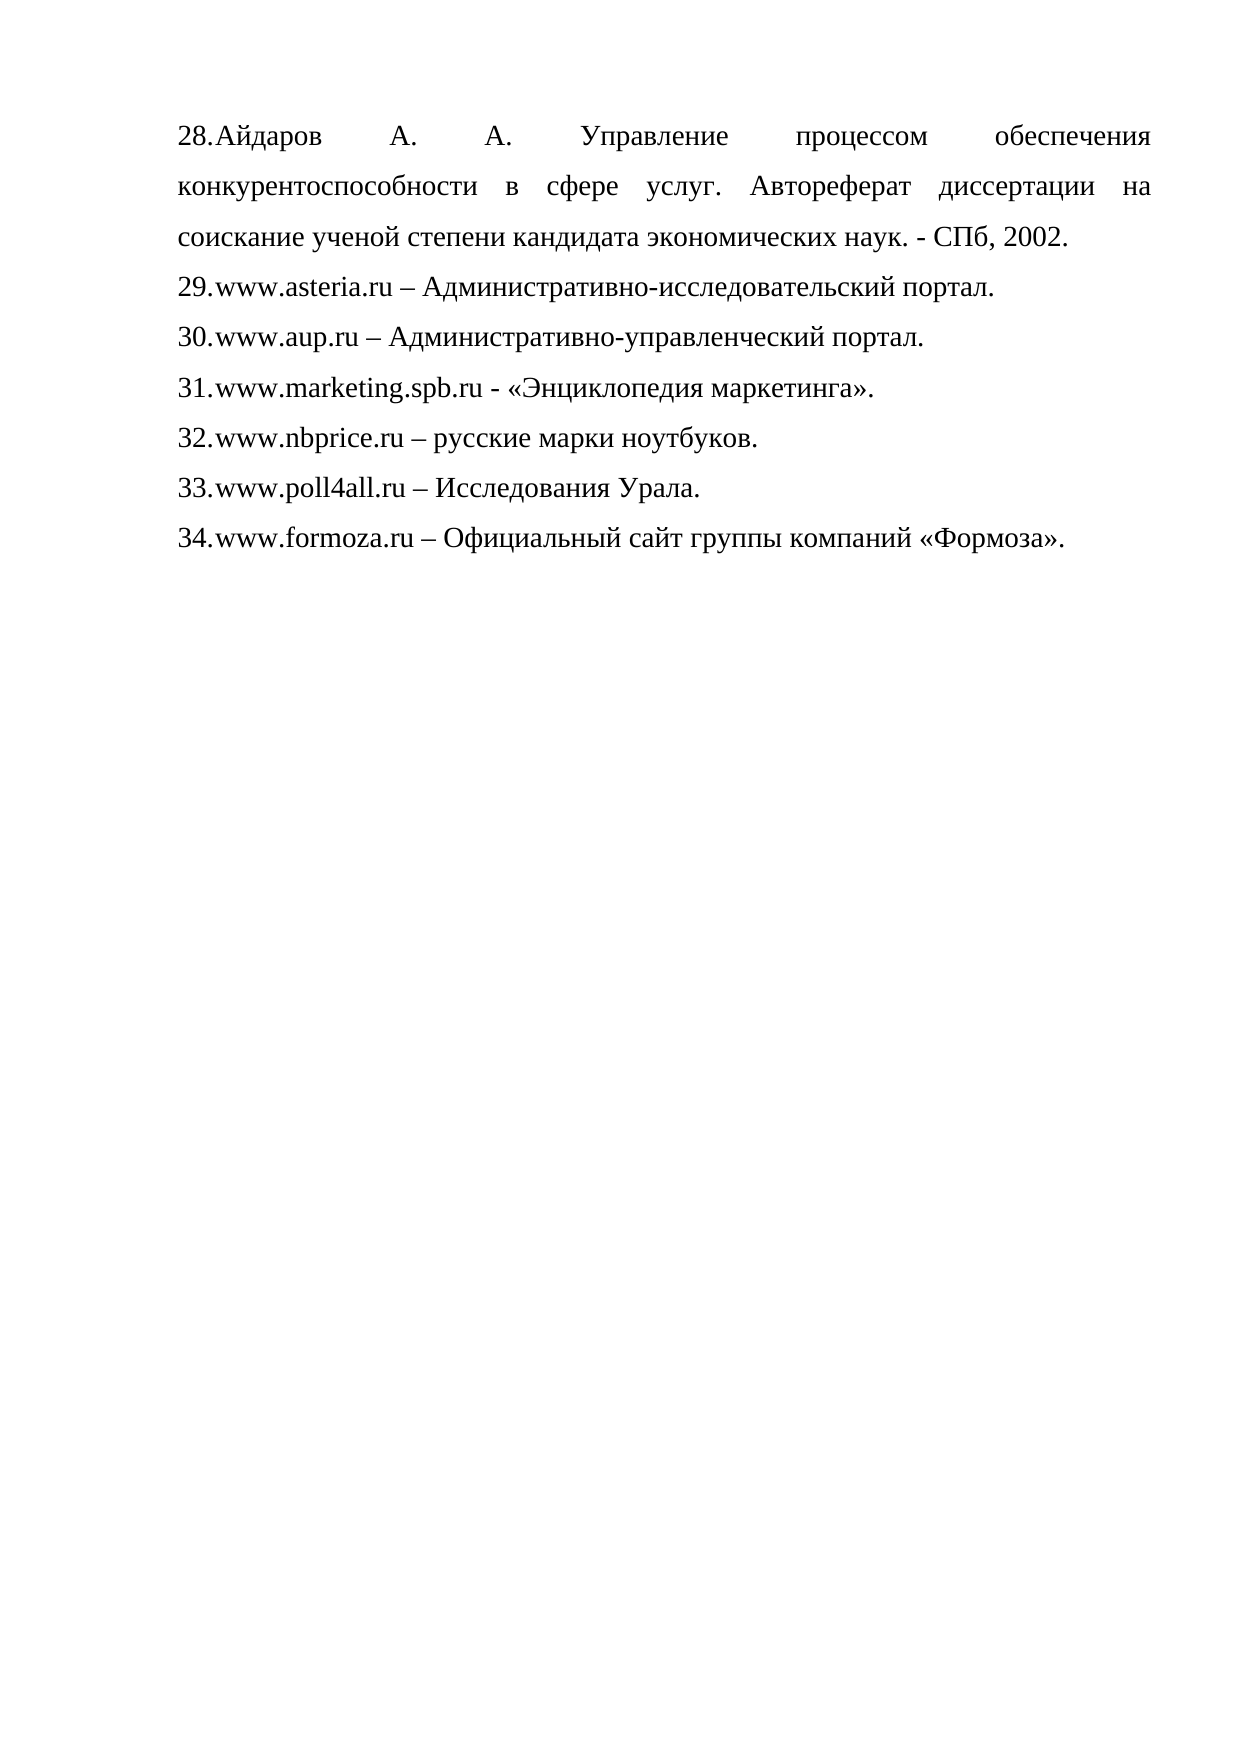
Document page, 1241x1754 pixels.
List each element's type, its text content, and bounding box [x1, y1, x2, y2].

list www.formoza.ru – Официальный сайт группы компаний «Формоза». [177, 521, 1152, 554]
list www.aup.ru – Административно-управленческий портал. [177, 319, 1152, 353]
list www.nbprice.ru – русские марки ноутбуков. [177, 420, 1152, 453]
list www.asteria.ru – Административно-исследовательский портал. [177, 269, 1152, 303]
list www.marketing.spb.ru - «Энциклопедия маркетинга». [177, 370, 1152, 403]
list Айдаров А. А. Управление процессом обеспечения конкурентоспособности в сфере услуг. Автореферат диссертации на соискание ученой степени кандидата экономических наук. - СПб, 2002. [177, 118, 1152, 252]
list www.poll4all.ru – Исследования Урала. [177, 470, 1152, 504]
